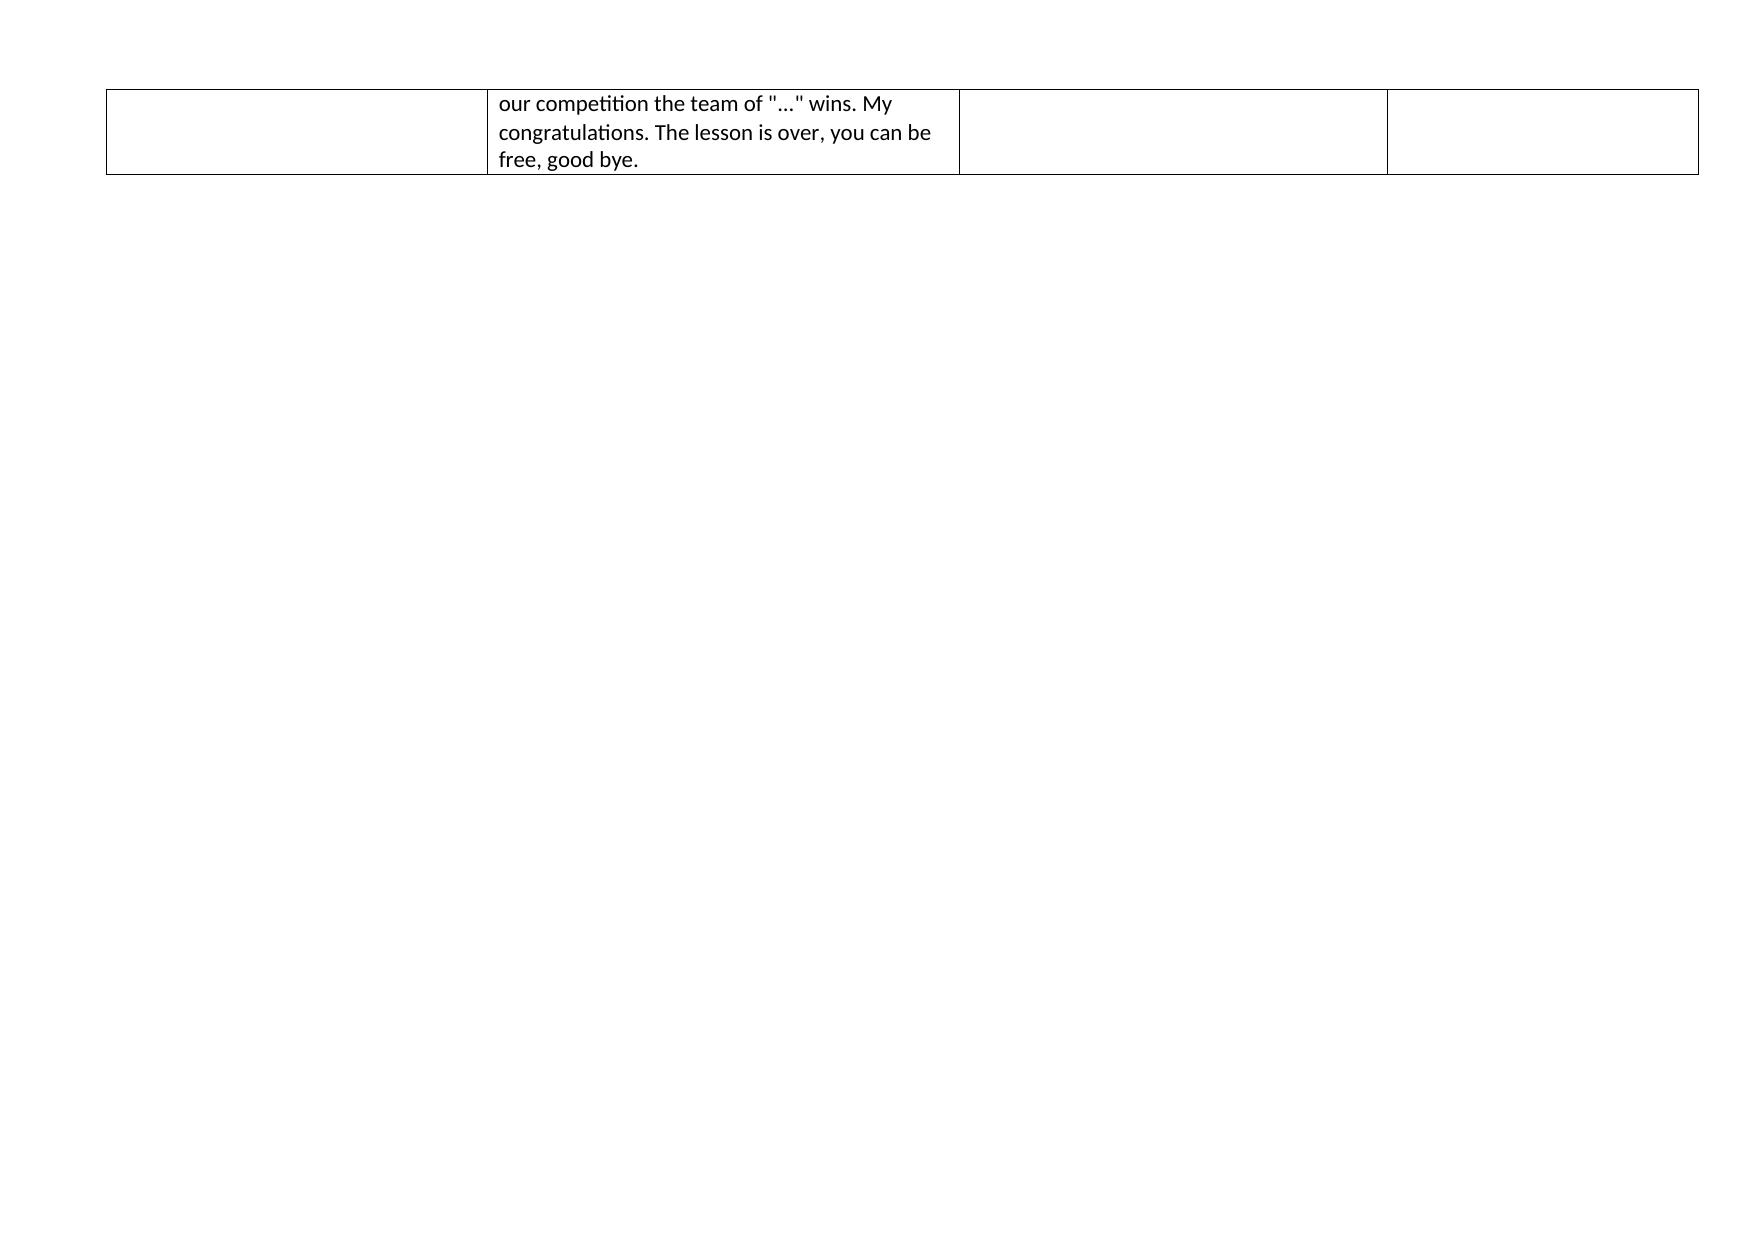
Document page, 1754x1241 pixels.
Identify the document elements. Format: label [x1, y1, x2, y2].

table_cell [488, 90, 959, 174]
table_cell [107, 90, 487, 174]
table_cell [960, 90, 1387, 174]
table_cell [1388, 90, 1698, 174]
